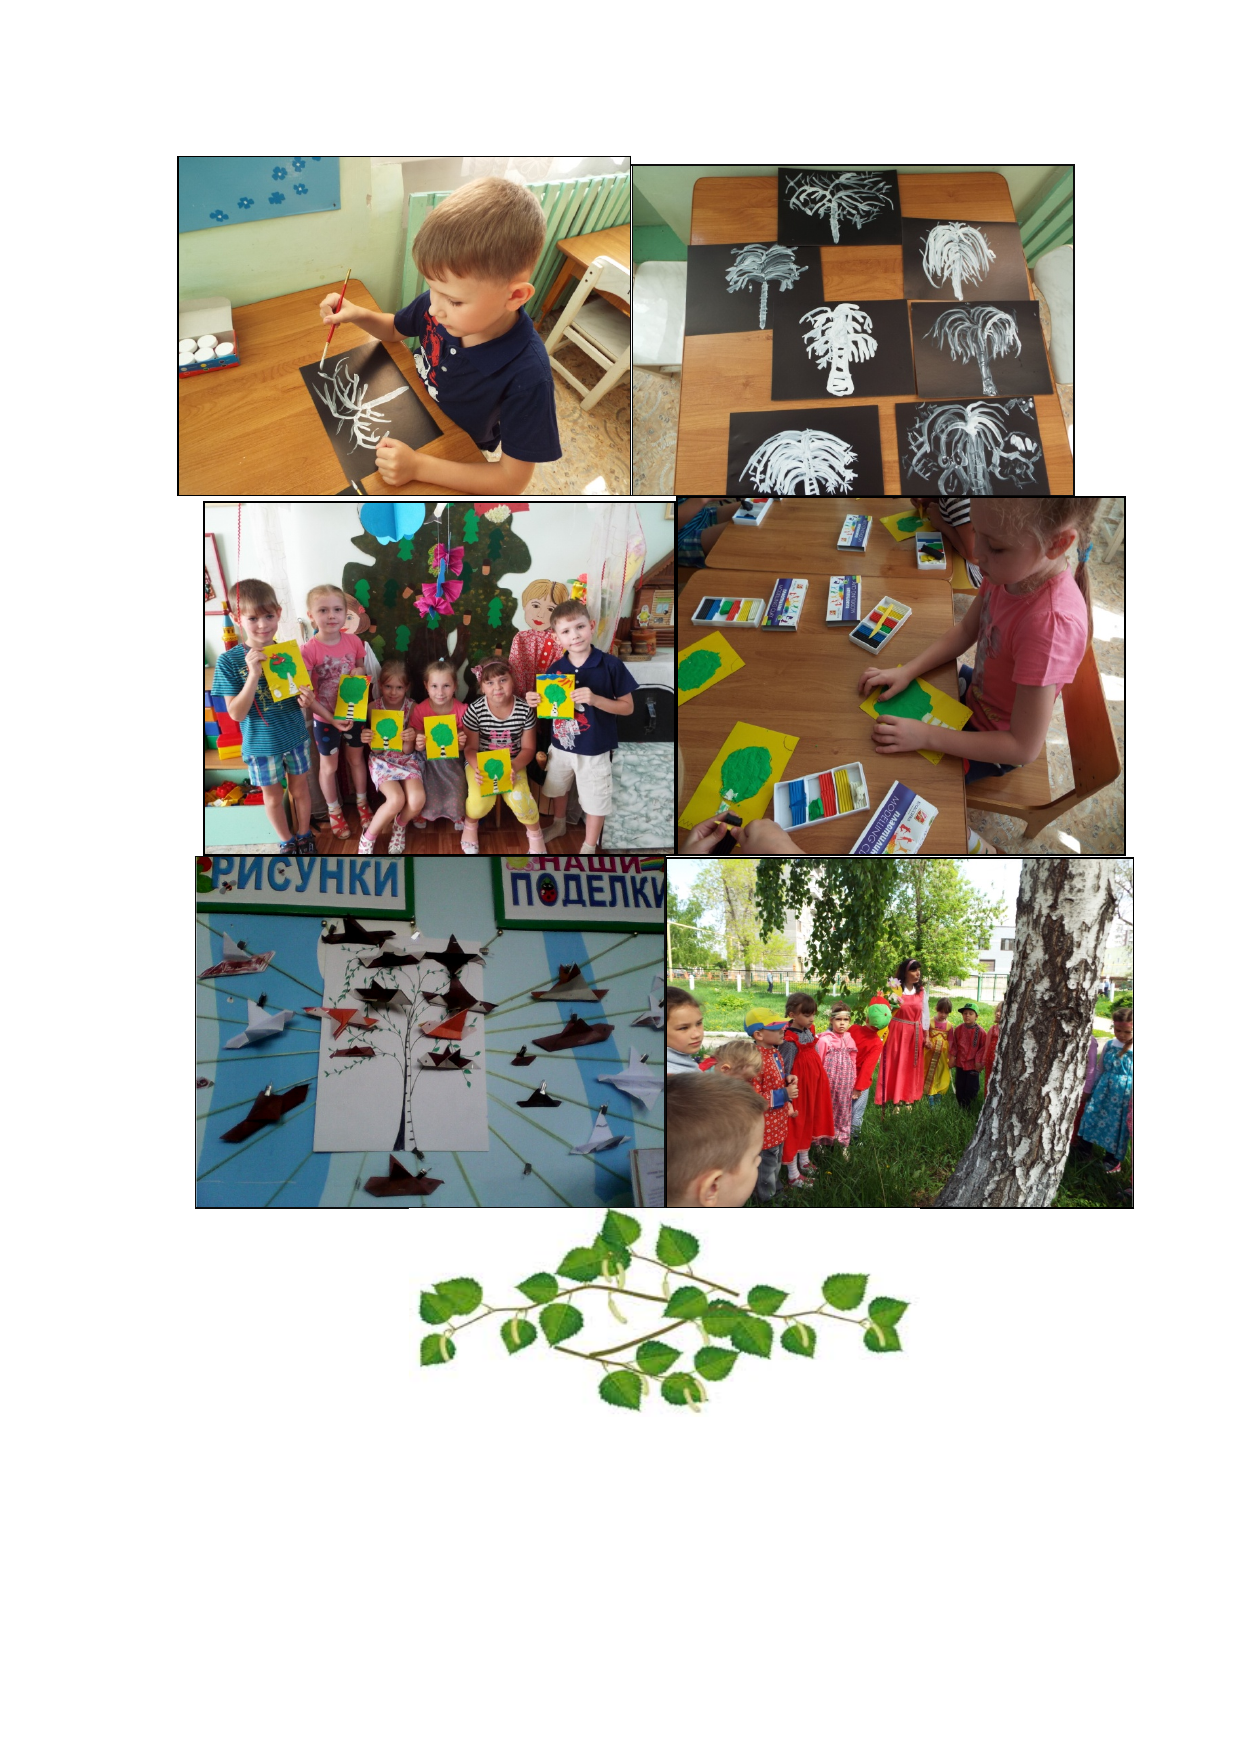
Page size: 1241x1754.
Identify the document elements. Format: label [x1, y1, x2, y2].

picture [179, 157, 630, 495]
picture [633, 166, 1073, 495]
picture [667, 859, 1133, 1207]
picture [205, 503, 674, 854]
picture [196, 857, 664, 1207]
picture [678, 498, 1124, 854]
picture [408, 1208, 920, 1417]
